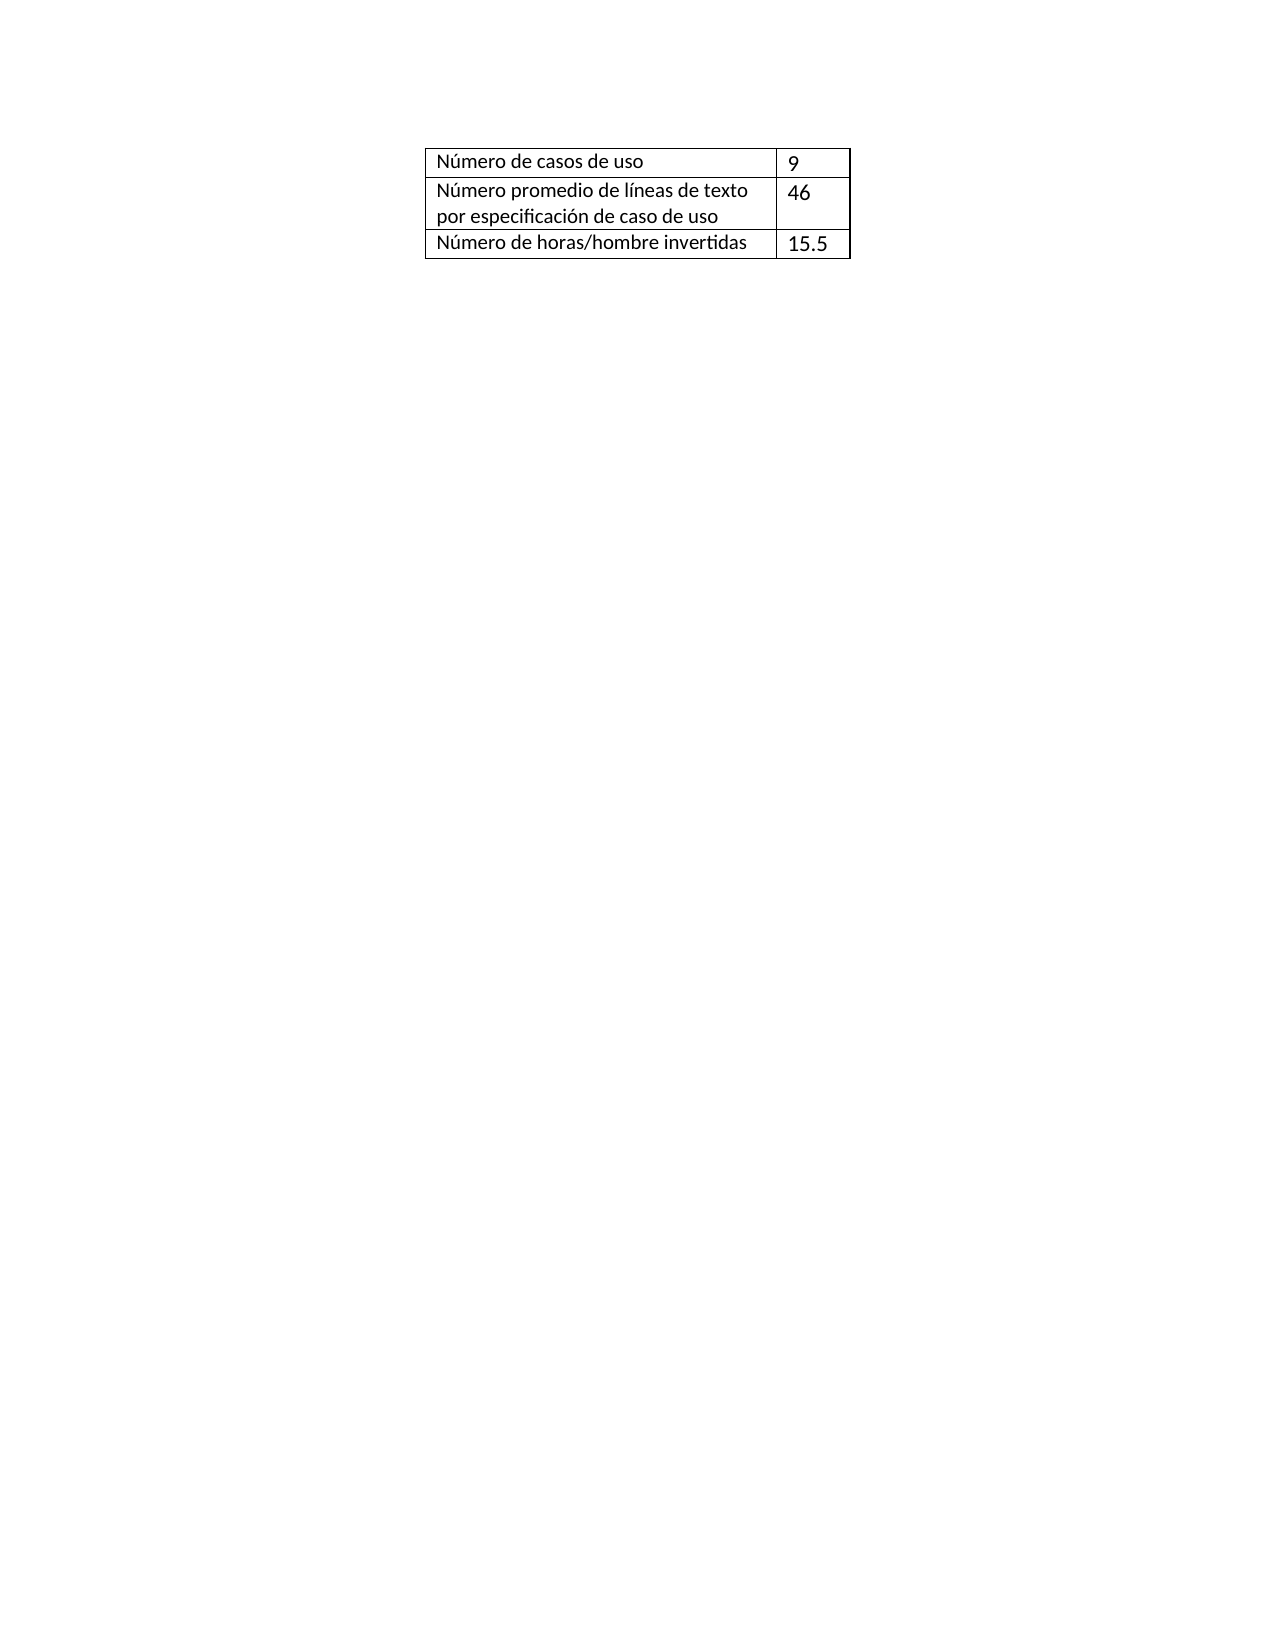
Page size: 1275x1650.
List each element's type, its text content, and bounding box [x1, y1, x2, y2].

table_cell Número promedio de líneas de texto por especificación de caso de uso [426, 178, 776, 228]
table_header Número de casos de uso [426, 149, 776, 177]
table_cell Número de horas/hombre invertidas [426, 230, 776, 258]
table_header 9 [777, 149, 849, 177]
table_cell 46 [777, 178, 849, 228]
table_cell 15.5 [777, 230, 849, 258]
